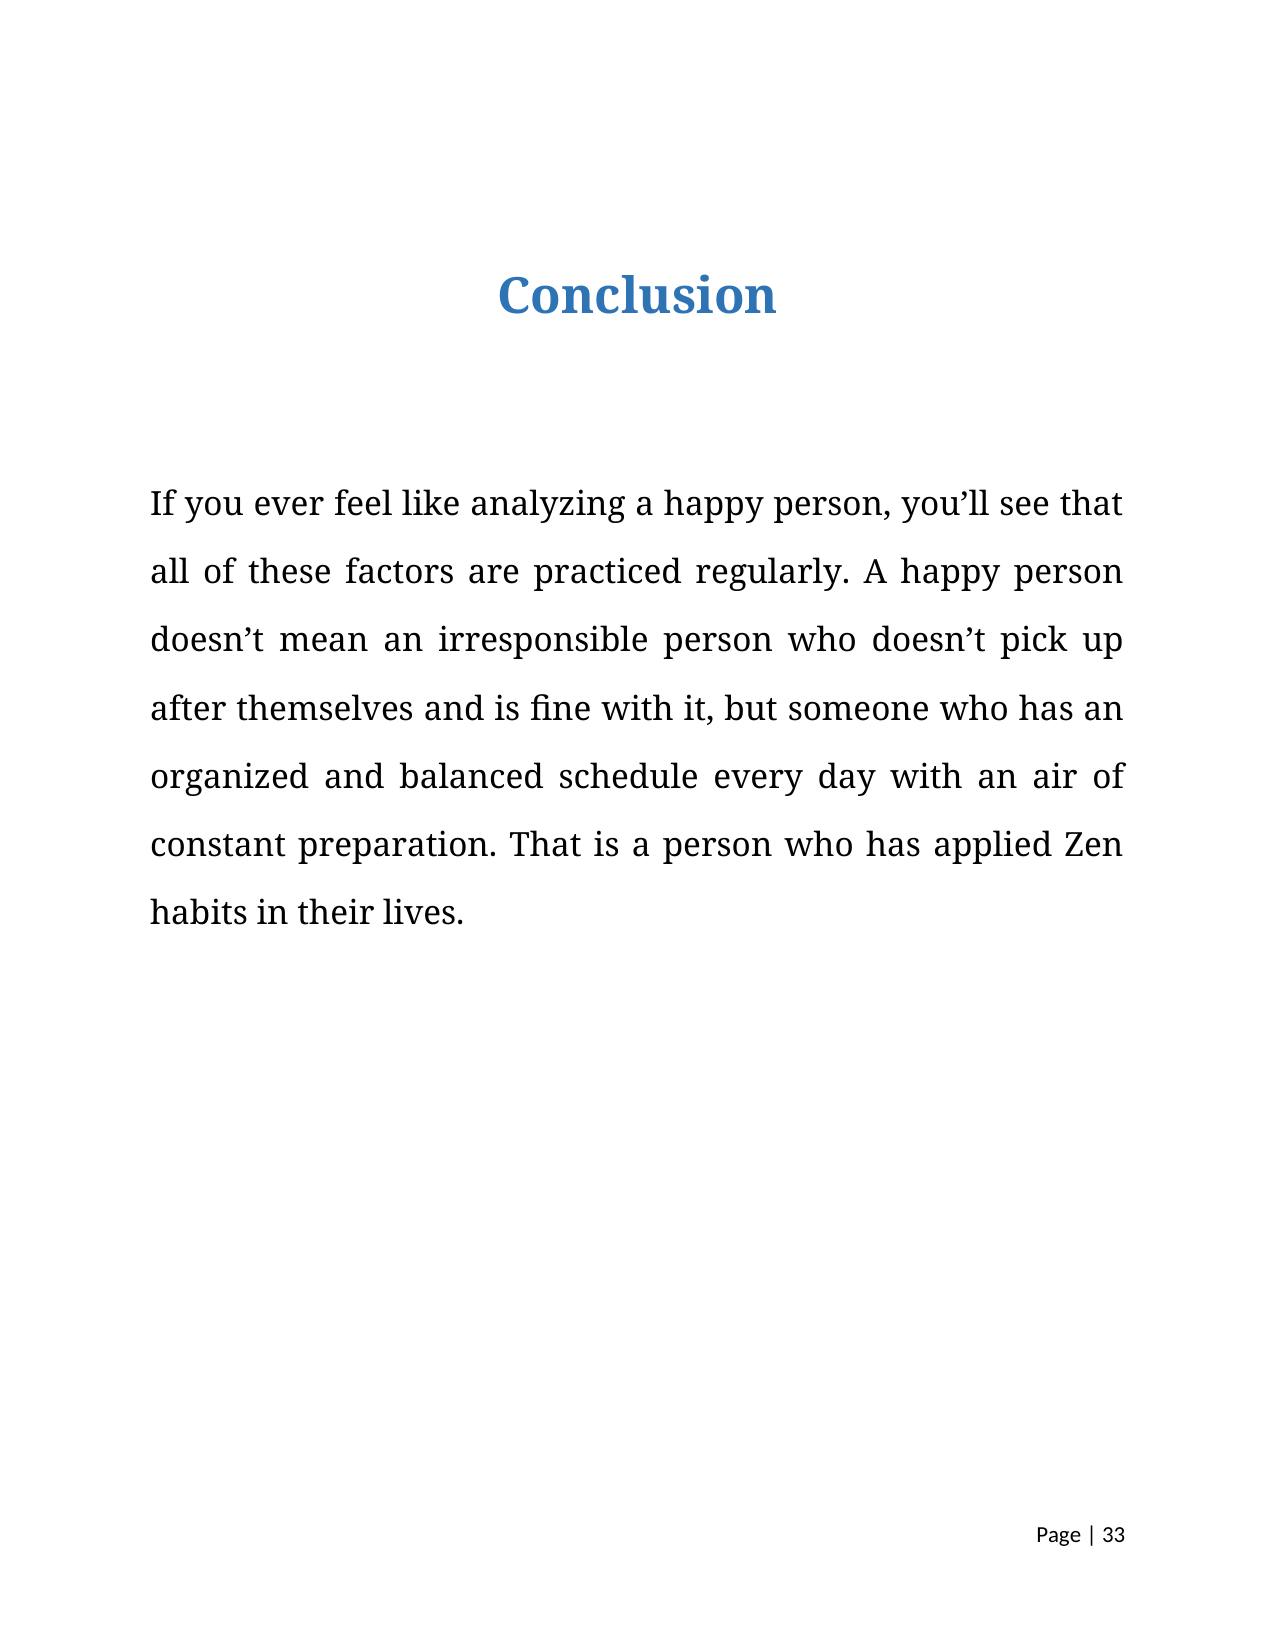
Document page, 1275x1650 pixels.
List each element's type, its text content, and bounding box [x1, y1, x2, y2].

text If you ever feel like analyzing a happy person, you’ll see that all of these factors are practiced regularly. A happy person doesn’t mean an irresponsible person who doesn’t pick up after themselves and is fine with it, but someone who has an organized and balanced schedule every day with an air of constant preparation. That is a person who has applied Zen habits in their lives. [150, 480, 1125, 934]
subtitle Conclusion [150, 261, 1125, 329]
